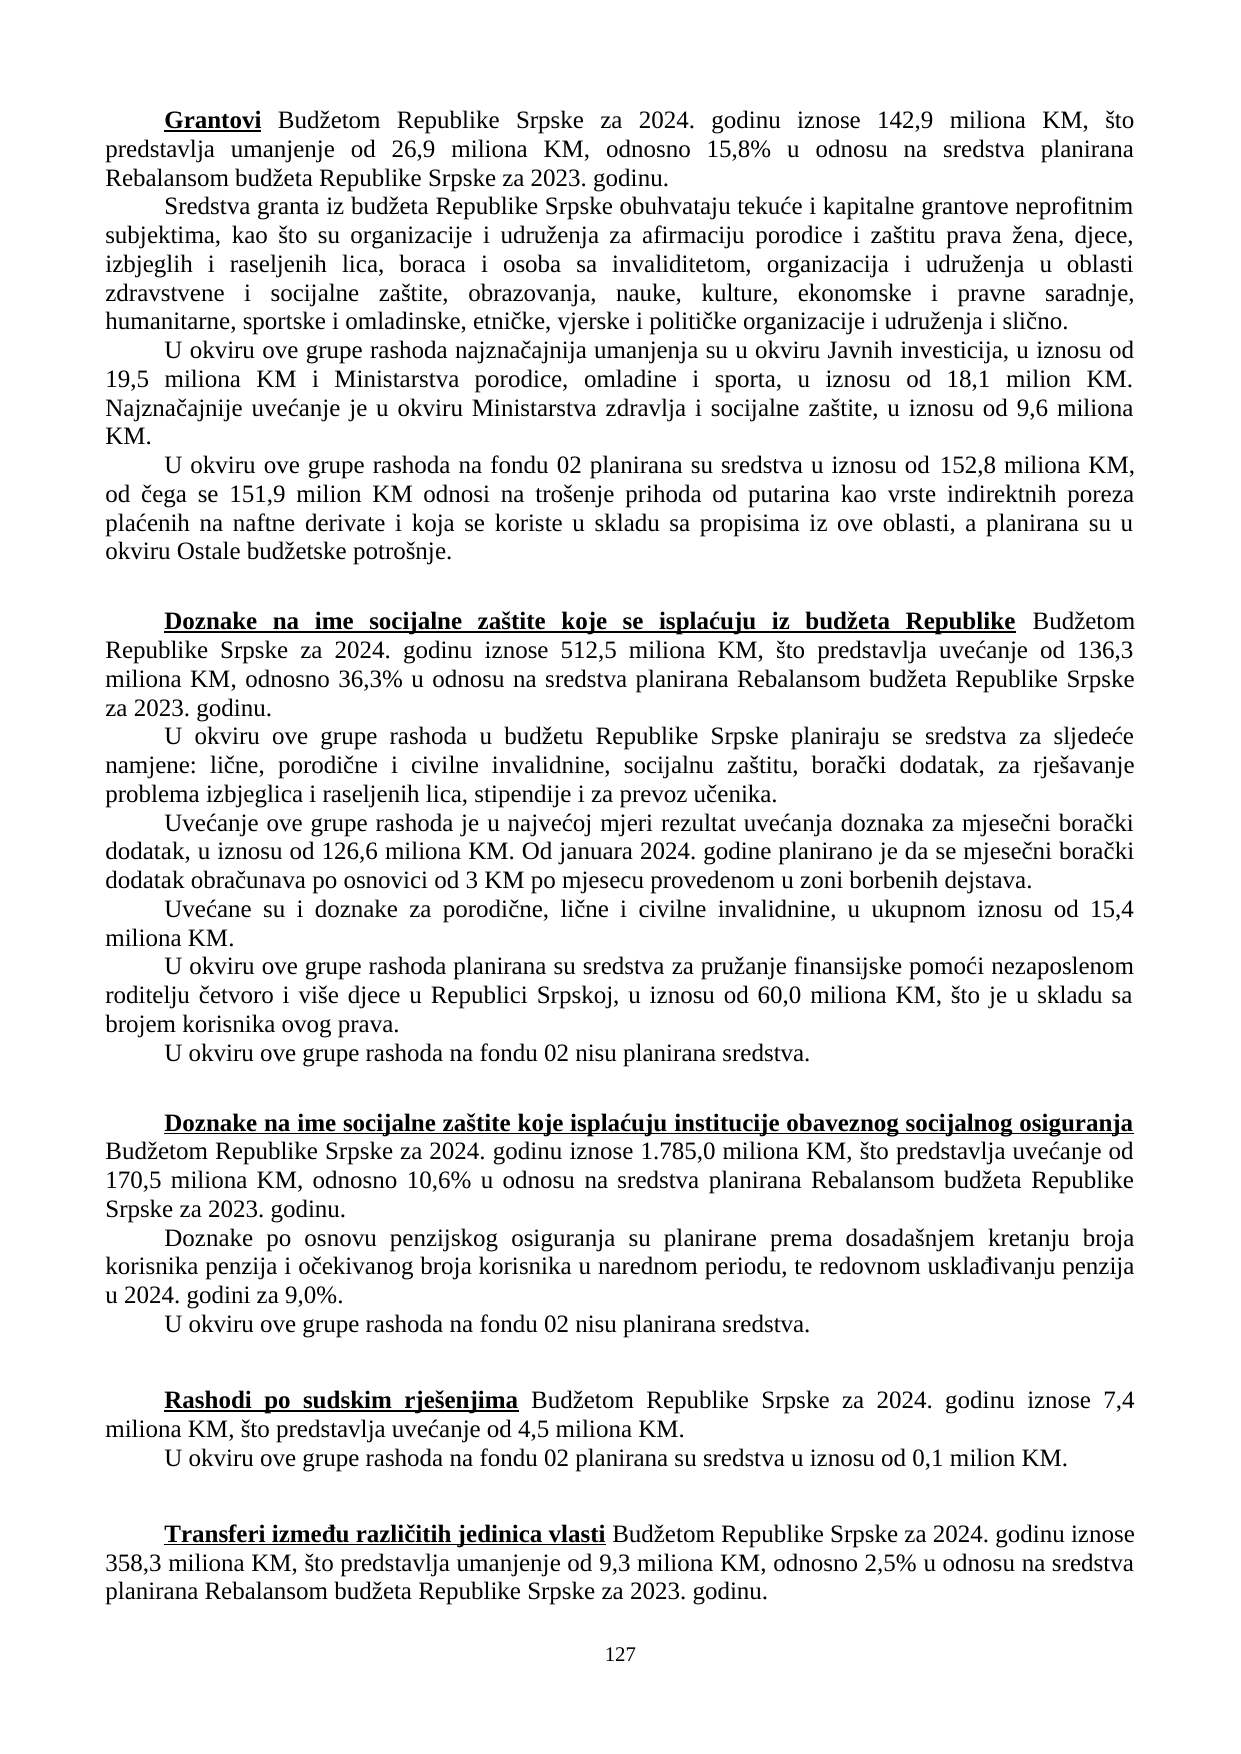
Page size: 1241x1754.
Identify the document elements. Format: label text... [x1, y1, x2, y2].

text Doznake na ime socijalne zaštite koje se isplaćuju iz budžeta Republike Budžetom Republike Srpske za 2024. godinu iznose 512,5 miliona KM, što predstavlja uvećanje od 136,3 miliona KM, odnosno 36,3% u odnosu na sredstva planirana Rebalansom budžeta Republike Srpske za 2023. godinu. [105, 606, 1135, 721]
text U okviru ove grupe rashoda na fondu 02 nisu planirana sredstva. [105, 1038, 1135, 1066]
text U okviru ove grupe rashoda na fondu 02 nisu planirana sredstva. [105, 1309, 1135, 1338]
text Doznake po osnovu penzijskog osiguranja su planirane prema dosadašnjem kretanju broja korisnika penzija i očekivanog broja korisnika u narednom periodu, te redovnom usklađivanju penzija u 2024. godini za 9,0%. [105, 1223, 1135, 1309]
text Doznake na ime socijalne zaštite koje isplaćuju institucije obaveznog socijalnog osiguranja Budžetom Republike Srpske za 2024. godinu iznose 1.785,0 miliona KM, što predstavlja uvećanje od 170,5 miliona KM, odnosno 10,6% u odnosu na sredstva planirana Rebalansom budžeta Republike Srpske za 2023. godinu. [105, 1108, 1135, 1223]
text Uvećanje ove grupe rashoda je u najvećoj mjeri rezultat uvećanja doznaka za mjesečni borački dodatak, u iznosu od 126,6 miliona KM. Od januara 2024. godine planirano je da se mjesečni borački dodatak obračunava po osnovici od 3 KM po mjesecu provedenom u zoni borbenih dejstava. [105, 808, 1135, 894]
text U okviru ove grupe rashoda planirana su sredstva za pružanje finansijske pomoći nezaposlenom roditelju četvoro i više djece u Republici Srpskoj, u iznosu od 60,0 miliona KM, što je u skladu sa brojem korisnika ovog prava. [105, 951, 1135, 1038]
text U okviru ove grupe rashoda najznačajnija umanjenja su u okviru Javnih investicija, u iznosu od 19,5 miliona KM i Ministarstva porodice, omladine i sporta, u iznosu od 18,1 milion KM. Najznačajnije uvećanje je u okviru Ministarstva zdravlja i socijalne zaštite, u iznosu od 9,6 miliona KM. [105, 335, 1135, 450]
text U okviru ove grupe rashoda na fondu 02 planirana su sredstva u iznosu od 0,1 milion KM. [105, 1443, 1135, 1471]
text Sredstva granta iz budžeta Republike Srpske obuhvataju tekuće i kapitalne grantove neprofitnim subjektima, kao što su organizacije i udruženja za afirmaciju porodice i zaštitu prava žena, djece, izbjeglih i raseljenih lica, boraca i osoba sa invaliditetom, organizacija i udruženja u oblasti zdravstvene i socijalne zaštite, obrazovanja, nauke, kulture, ekonomske i pravne saradnje, humanitarne, sportske i omladinske, etničke, vjerske i političke organizacije i udruženja i slično. [105, 191, 1135, 335]
text Transferi između različitih jedinica vlasti Budžetom Republike Srpske za 2024. godinu iznose 358,3 miliona KM, što predstavlja umanjenje od 9,3 miliona KM, odnosno 2,5% u odnosu na sredstva planirana Rebalansom budžeta Republike Srpske za 2023. godinu. [105, 1519, 1135, 1605]
text U okviru ove grupe rashoda na fondu 02 planirana su sredstva u iznosu od 152,8 miliona KM, od čega se 151,9 milion KM odnosi na trošenje prihoda od putarina kao vrste indirektnih poreza plaćenih na naftne derivate i koja se koriste u skladu sa propisima iz ove oblasti, a planirana su u okviru Ostale budžetske potrošnje. [105, 450, 1135, 565]
text Rashodi po sudskim rješenjima Budžetom Republike Srpske za 2024. godinu iznose 7,4 miliona KM, što predstavlja uvećanje od 4,5 miliona KM. [105, 1385, 1135, 1443]
text Uvećane su i doznake za porodične, lične i civilne invalidnine, u ukupnom iznosu od 15,4 miliona KM. [105, 894, 1135, 951]
text Grantovi Budžetom Republike Srpske za 2024. godinu iznose 142,9 miliona KM, što predstavlja umanjenje od 26,9 miliona KM, odnosno 15,8% u odnosu na sredstva planirana Rebalansom budžeta Republike Srpske za 2023. godinu. [105, 105, 1135, 191]
text U okviru ove grupe rashoda u budžetu Republike Srpske planiraju se sredstva za sljedeće namjene: lične, porodične i civilne invalidnine, socijalnu zaštitu, borački dodatak, za rješavanje problema izbjeglica i raseljenih lica, stipendije i za prevoz učenika. [105, 721, 1135, 808]
